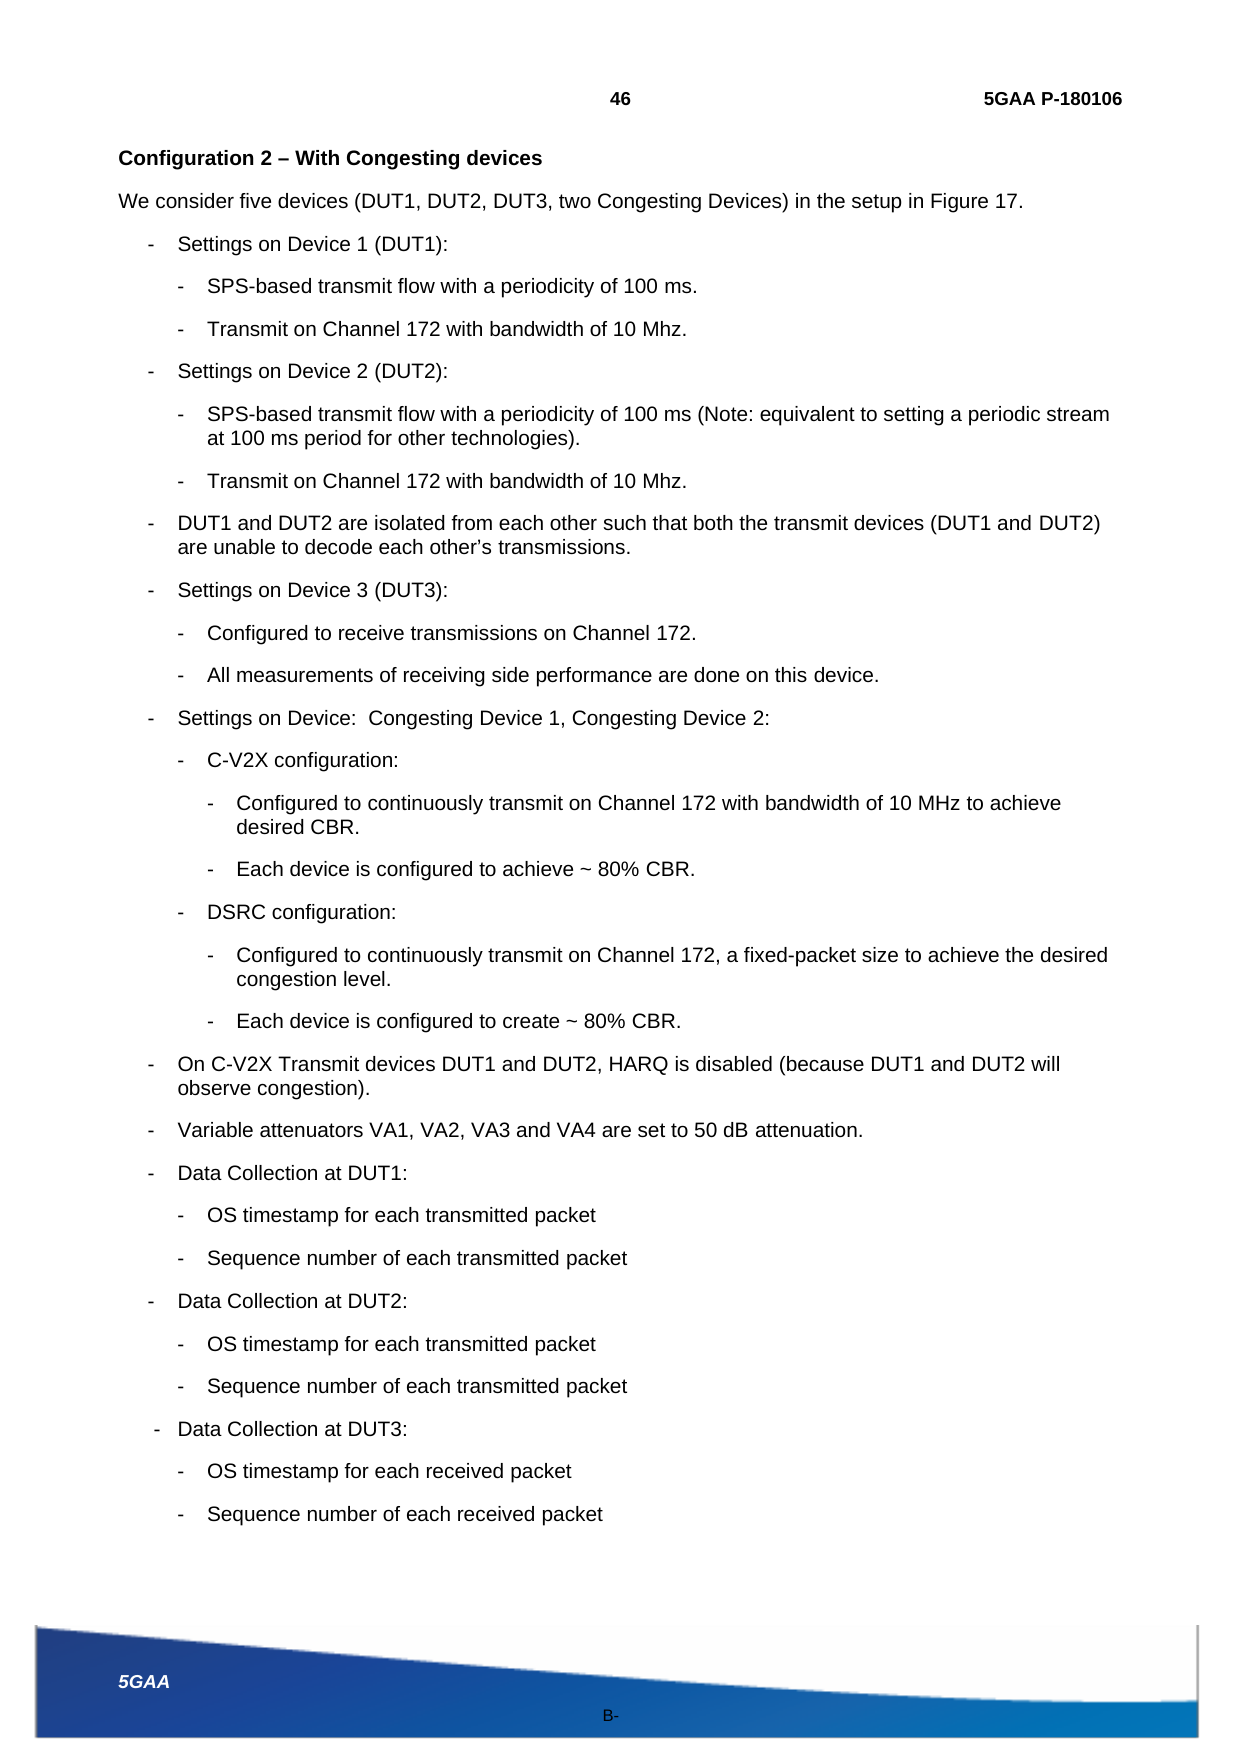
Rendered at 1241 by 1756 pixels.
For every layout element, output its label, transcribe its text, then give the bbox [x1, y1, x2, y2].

list Settings on Device 2 (DUT2): [147, 359, 1240, 383]
list OS timestamp for each received packet [177, 1459, 1240, 1483]
picture [0, 1625, 1241, 1755]
list Configured to receive transmissions on Channel 172. [177, 620, 1240, 644]
subtitle Configuration 2 – With Congesting devices [118, 146, 1240, 169]
list Settings on Device 3 (DUT3): [147, 578, 1240, 602]
list Settings on Device: Congesting Device 1, Congesting Device 2: [147, 706, 1240, 729]
list Sequence number of each transmitted packet [177, 1374, 1240, 1398]
list Data Collection at DUT1: [147, 1161, 1240, 1184]
list C-V2X configuration: [177, 748, 1240, 772]
list Variable attenuators VA1, VA2, VA3 and VA4 are set to 50 dB attenuation. [147, 1118, 1240, 1142]
list OS timestamp for each transmitted packet [177, 1203, 1240, 1227]
list Transmit on Channel 172 with bandwidth of 10 Mhz. [177, 469, 1240, 493]
list Settings on Device 1 (DUT1): [147, 231, 1240, 255]
list Configured to continuously transmit on Channel 172 with bandwidth of 10 MHz to achieve desired CBR. [207, 791, 1121, 838]
list Sequence number of each transmitted packet [177, 1246, 1240, 1270]
list Data Collection at DUT2: [147, 1289, 1240, 1313]
list SPS-based transmit flow with a periodicity of 100 ms. [177, 274, 1240, 298]
list DUT1 and DUT2 are isolated from each other such that both the transmit devices (DUT1 and DUT2) are unable to decode each other’s transmissions. [147, 511, 1123, 559]
list Each device is configured to create ~ 80% CBR. [207, 1009, 1240, 1033]
list DSRC configuration: [177, 900, 1240, 924]
list Transmit on Channel 172 with bandwidth of 10 Mhz. [177, 317, 1240, 341]
text We consider five devices (DUT1, DUT2, DUT3, two Congesting Devices) in the setup in Figure 17. [118, 189, 1240, 213]
list Sequence number of each received packet [177, 1502, 1240, 1526]
list Data Collection at DUT3: [153, 1417, 1240, 1441]
list Configured to continuously transmit on Channel 172, a fixed-packet size to achieve the desired congestion level. [207, 942, 1122, 990]
list SPS-based transmit flow with a periodicity of 100 ms (Note: equivalent to setting a periodic stream at 100 ms period for other technologies). [177, 402, 1122, 450]
list All measurements of receiving side performance are done on this device. [177, 663, 1240, 687]
list OS timestamp for each transmitted packet [177, 1332, 1240, 1356]
list On C-V2X Transmit devices DUT1 and DUT2, HARQ is disabled (because DUT1 and DUT2 will observe congestion). [147, 1052, 1122, 1099]
list Each device is configured to achieve ~ 80% CBR. [207, 857, 1240, 881]
